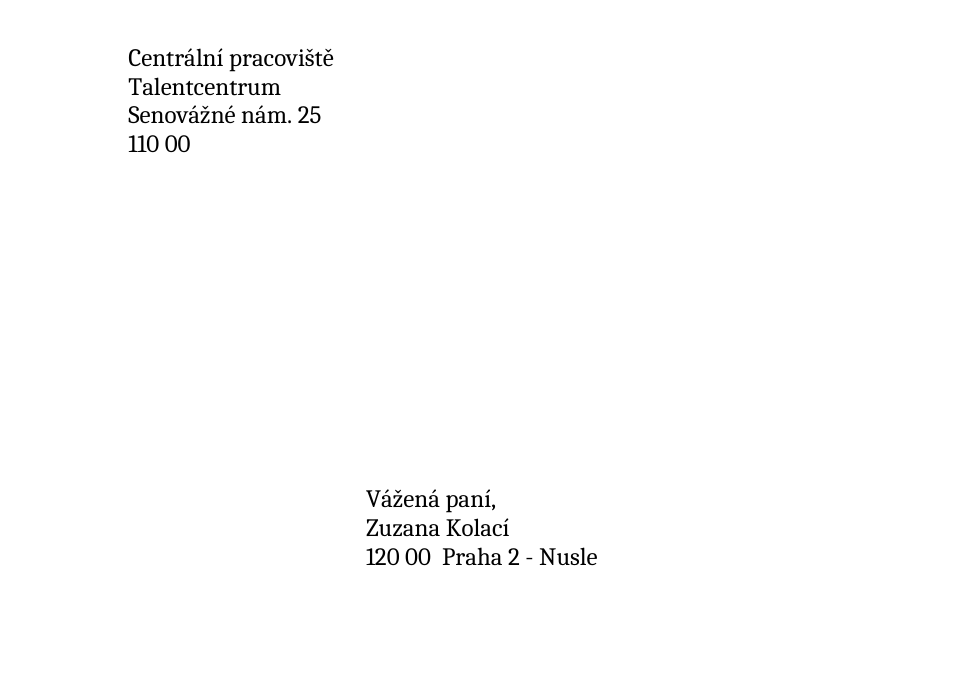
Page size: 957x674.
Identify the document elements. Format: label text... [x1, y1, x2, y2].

text 120 00 Praha 2 - Nusle [366, 543, 891, 571]
text Zuzana Kolací [366, 514, 891, 543]
text Vážená paní, [366, 485, 891, 514]
